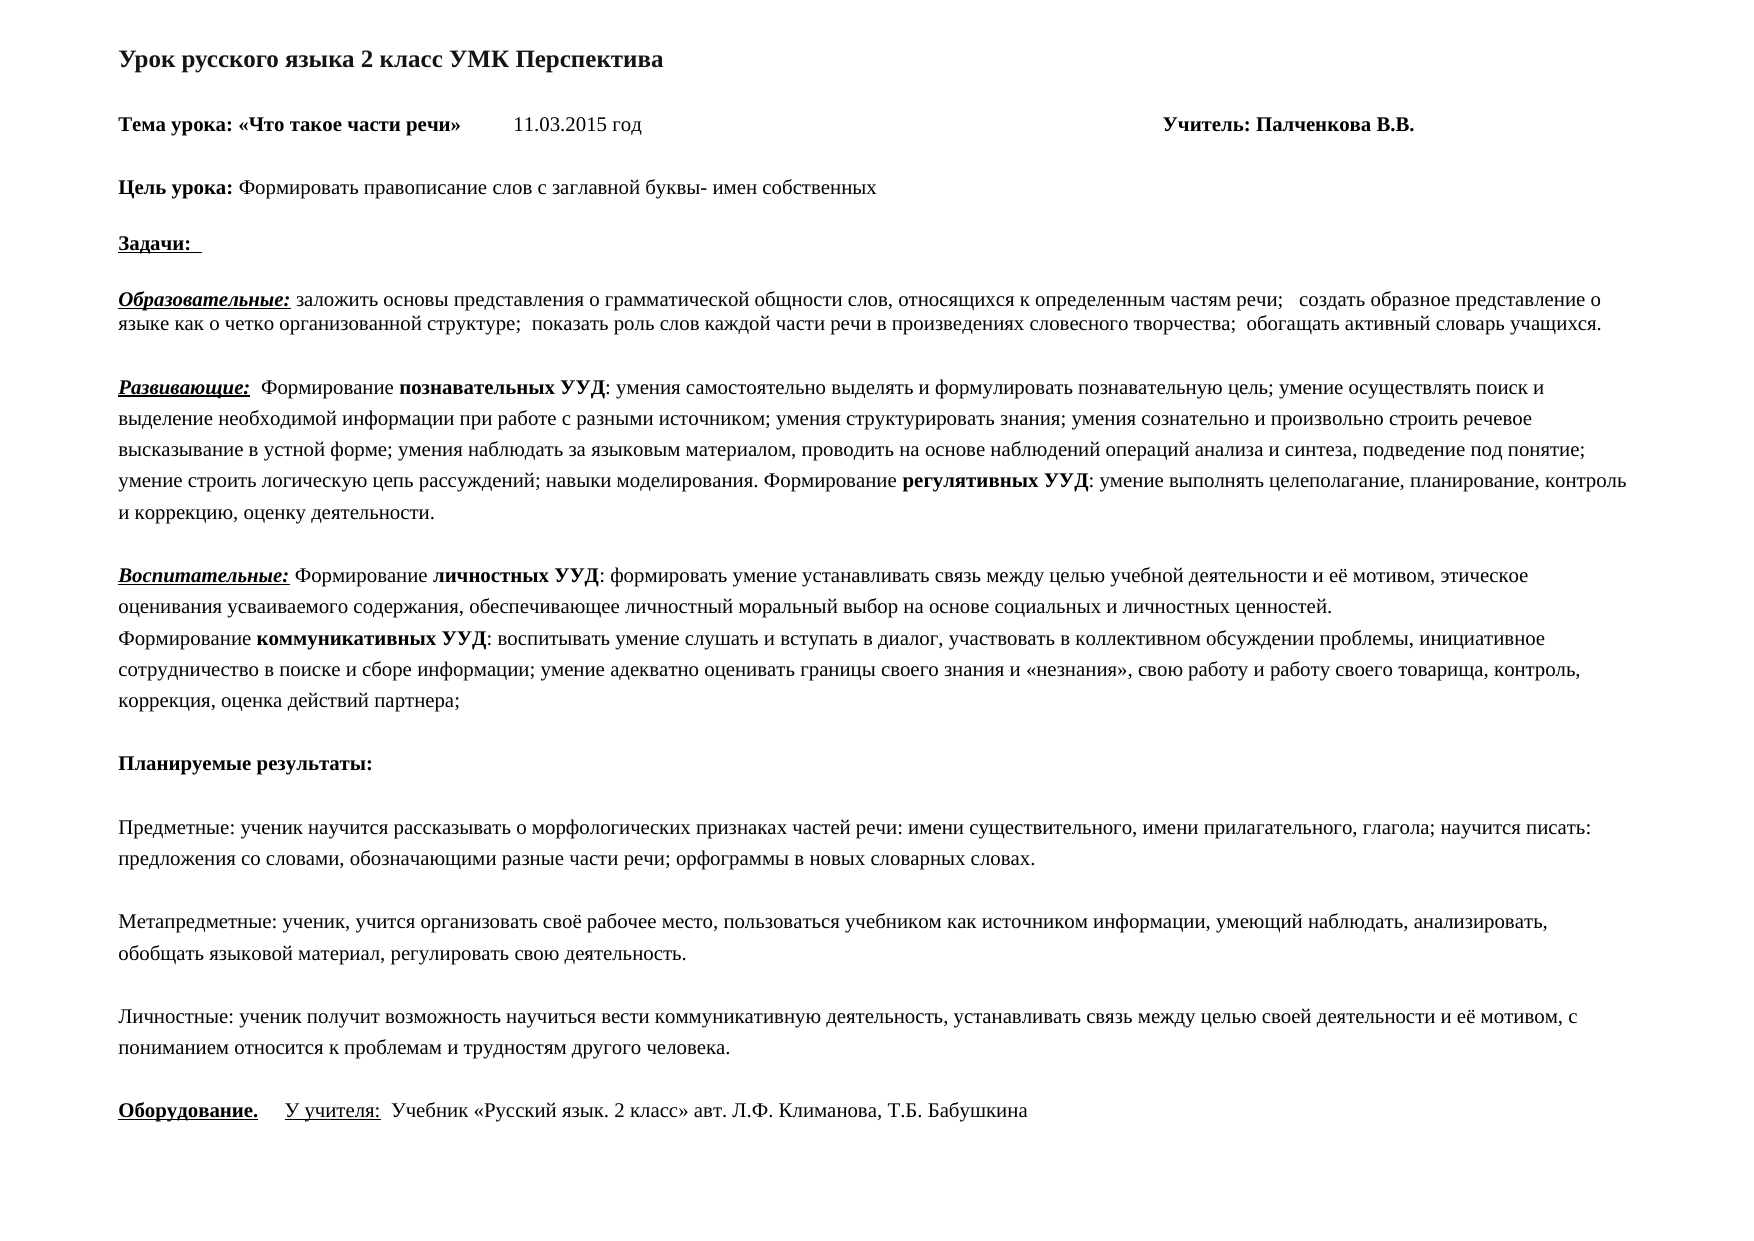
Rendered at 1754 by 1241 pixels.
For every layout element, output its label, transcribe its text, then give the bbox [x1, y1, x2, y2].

text Цель урока: Формировать правописание слов с заглавной буквы- имен собственных [118, 168, 1636, 199]
text Развивающие: Формирование познавательных УУД: умения самостоятельно выделять и формулировать познавательную цель; умение осуществлять поиск и выделение необходимой информации при работе с разными источником; умения структурировать знания; умения сознательно и произвольно строить речевое высказывание в устной форме; умения наблюдать за языковым материалом, проводить на основе наблюдений операций анализа и синтеза, подведение под понятие; умение строить логическую цепь рассуждений; навыки моделирования. Формирование регулятивных УУД: умение выполнять целеполагание, планирование, контроль и коррекцию, оценку деятельности. [118, 367, 1636, 524]
text Личностные: ученик получит возможность научиться вести коммуникативную деятельность, устанавливать связь между целью своей деятельности и её мотивом, с пониманием относится к проблемам и трудностям другого человека. [118, 997, 1636, 1059]
text Воспитательные: Формирование личностных УУД: формировать умение устанавливать связь между целью учебной деятельности и её мотивом, этическое оценивания усваиваемого содержания, обеспечивающее личностный моральный выбор на основе социальных и личностных ценностей. Формирование коммуникативных УУД: воспитывать умение слушать и вступать в диалог, участвовать в коллективном обсуждении проблемы, инициативное сотрудничество в поиске и сборе информации; умение адекватно оценивать границы своего знания и «незнания», свою работу и работу своего товарища, контроль, коррекция, оценка действий партнера; [118, 556, 1636, 712]
text Метапредметные: ученик, учится организовать своё рабочее место, пользоваться учебником как источником информации, умеющий наблюдать, анализировать, обобщать языковой материал, регулировать свою деятельность. [118, 902, 1636, 964]
text Оборудование. У учителя: Учебник «Русский язык. 2 класс» авт. Л.Ф. Климанова, Т.Б. Бабушкина [118, 1091, 1636, 1122]
text Тема урока: «Что такое части речи» 11.03.2015 год Учитель: Палченкова В.В. [118, 104, 1636, 136]
text Предметные: ученик научится рассказывать о морфологических признаках частей речи: имени существительного, имени прилагательного, глагола; научится писать: предложения со словами, обозначающими разные части речи; орфограммы в новых словарных словах. [118, 807, 1636, 870]
text Задачи: [118, 231, 1636, 255]
text Урок русского языка 2 класс УМК Перспектива [118, 44, 1636, 73]
text Образовательные: заложить основы представления о грамматической общности слов, относящихся к определенным частям речи; создать образное представление о языке как о четко организованной структуре; показать роль слов каждой части речи в произведениях словесного творчества; обогащать активный словарь учащихся. [118, 287, 1636, 335]
text Планируемые результаты: [118, 744, 1636, 775]
